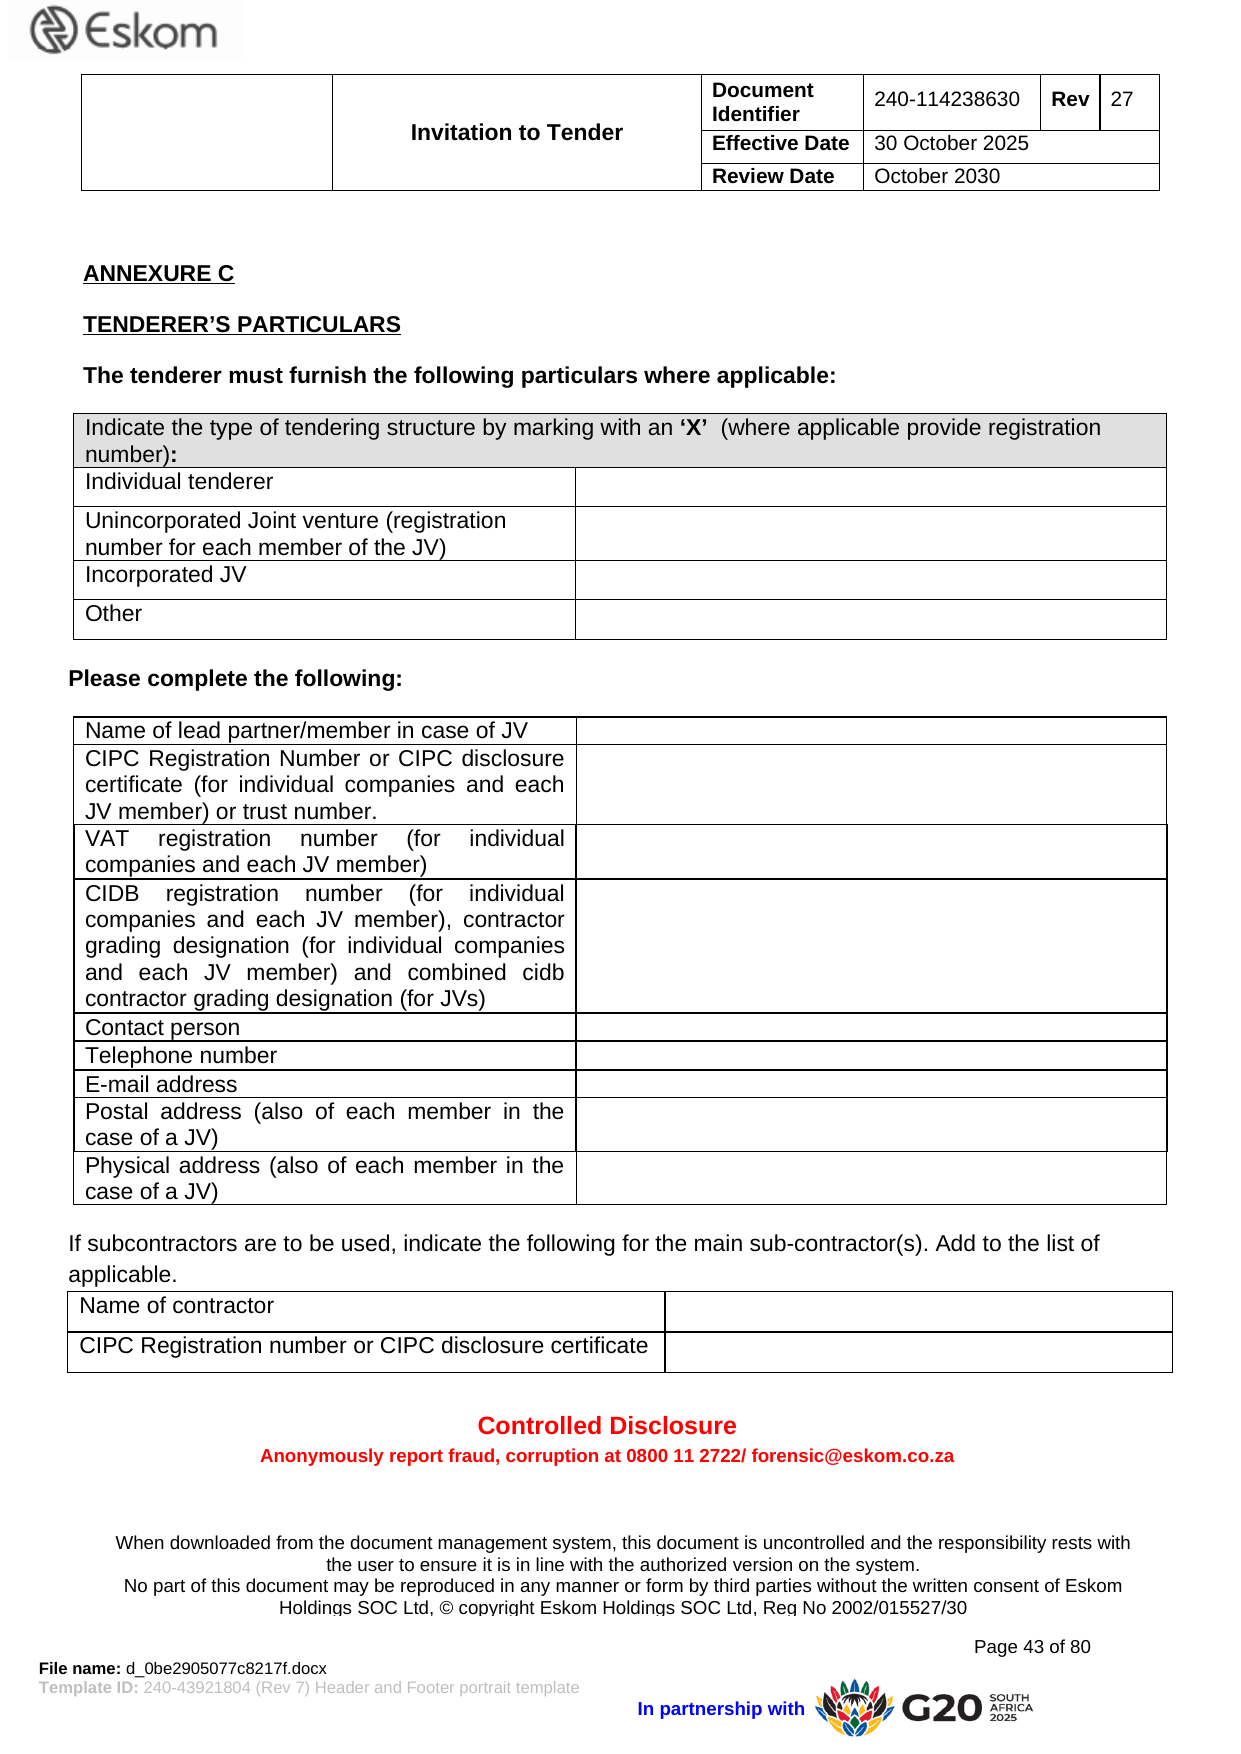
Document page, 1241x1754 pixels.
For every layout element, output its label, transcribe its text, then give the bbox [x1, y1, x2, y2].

text ANNEXURE C [83, 260, 1128, 287]
table_cell [576, 468, 1166, 506]
table_cell Other [74, 600, 575, 639]
table_cell E-mail address [75, 1071, 575, 1097]
table_cell Individual tenderer [74, 468, 575, 506]
table_cell Telephone number [75, 1042, 575, 1068]
table_cell [577, 1071, 1166, 1097]
table_header Name of lead partner/member in case of JV [74, 718, 576, 744]
table_cell Unincorporated Joint venture (registration number for each member of the JV) [74, 507, 575, 560]
table_cell [577, 1098, 1166, 1151]
table_cell [577, 745, 1166, 824]
table_cell [577, 1014, 1166, 1040]
table_cell Incorporated JV [74, 561, 575, 599]
picture [814, 1678, 1037, 1737]
table_cell CIPC Registration number or CIPC disclosure certificate [68, 1333, 664, 1372]
table_cell Physical address (also of each member in the case of a JV) [74, 1152, 576, 1204]
table_cell [576, 561, 1166, 599]
table_cell Contact person [75, 1014, 575, 1040]
text If subcontractors are to be used, indicate the following for the main sub-contractor(s). Add to the list of applicable. [68, 1230, 1128, 1287]
table_header [577, 718, 1166, 744]
table_cell CIPC Registration Number or CIPC disclosure certificate (for individual companies and each JV member) or trust number. [74, 745, 576, 824]
table_cell [577, 1042, 1166, 1068]
table_cell [577, 825, 1166, 878]
table_cell [666, 1333, 1172, 1372]
table_cell Postal address (also of each member in the case of a JV) [75, 1098, 575, 1151]
table_cell [577, 1152, 1166, 1204]
table_cell [576, 600, 1166, 639]
table_cell CIDB registration number (for individual companies and each JV member), contractor grading designation (for individual companies and each JV member) and combined cidb contractor grading designation (for JVs) [75, 880, 575, 1012]
table_cell [577, 880, 1166, 1012]
text TENDERER’S PARTICULARS [83, 311, 1128, 338]
table_header Indicate the type of tendering structure by marking with an ‘X’ (where applicable provide registration number): [74, 414, 1166, 467]
table_cell [576, 507, 1166, 560]
table_header [666, 1292, 1172, 1331]
table_cell VAT registration number (for individual companies and each JV member) [75, 825, 575, 878]
table_header Name of contractor [68, 1292, 664, 1331]
text The tenderer must furnish the following particulars where applicable: [83, 362, 1128, 389]
text Please complete the following: [68, 665, 1128, 692]
